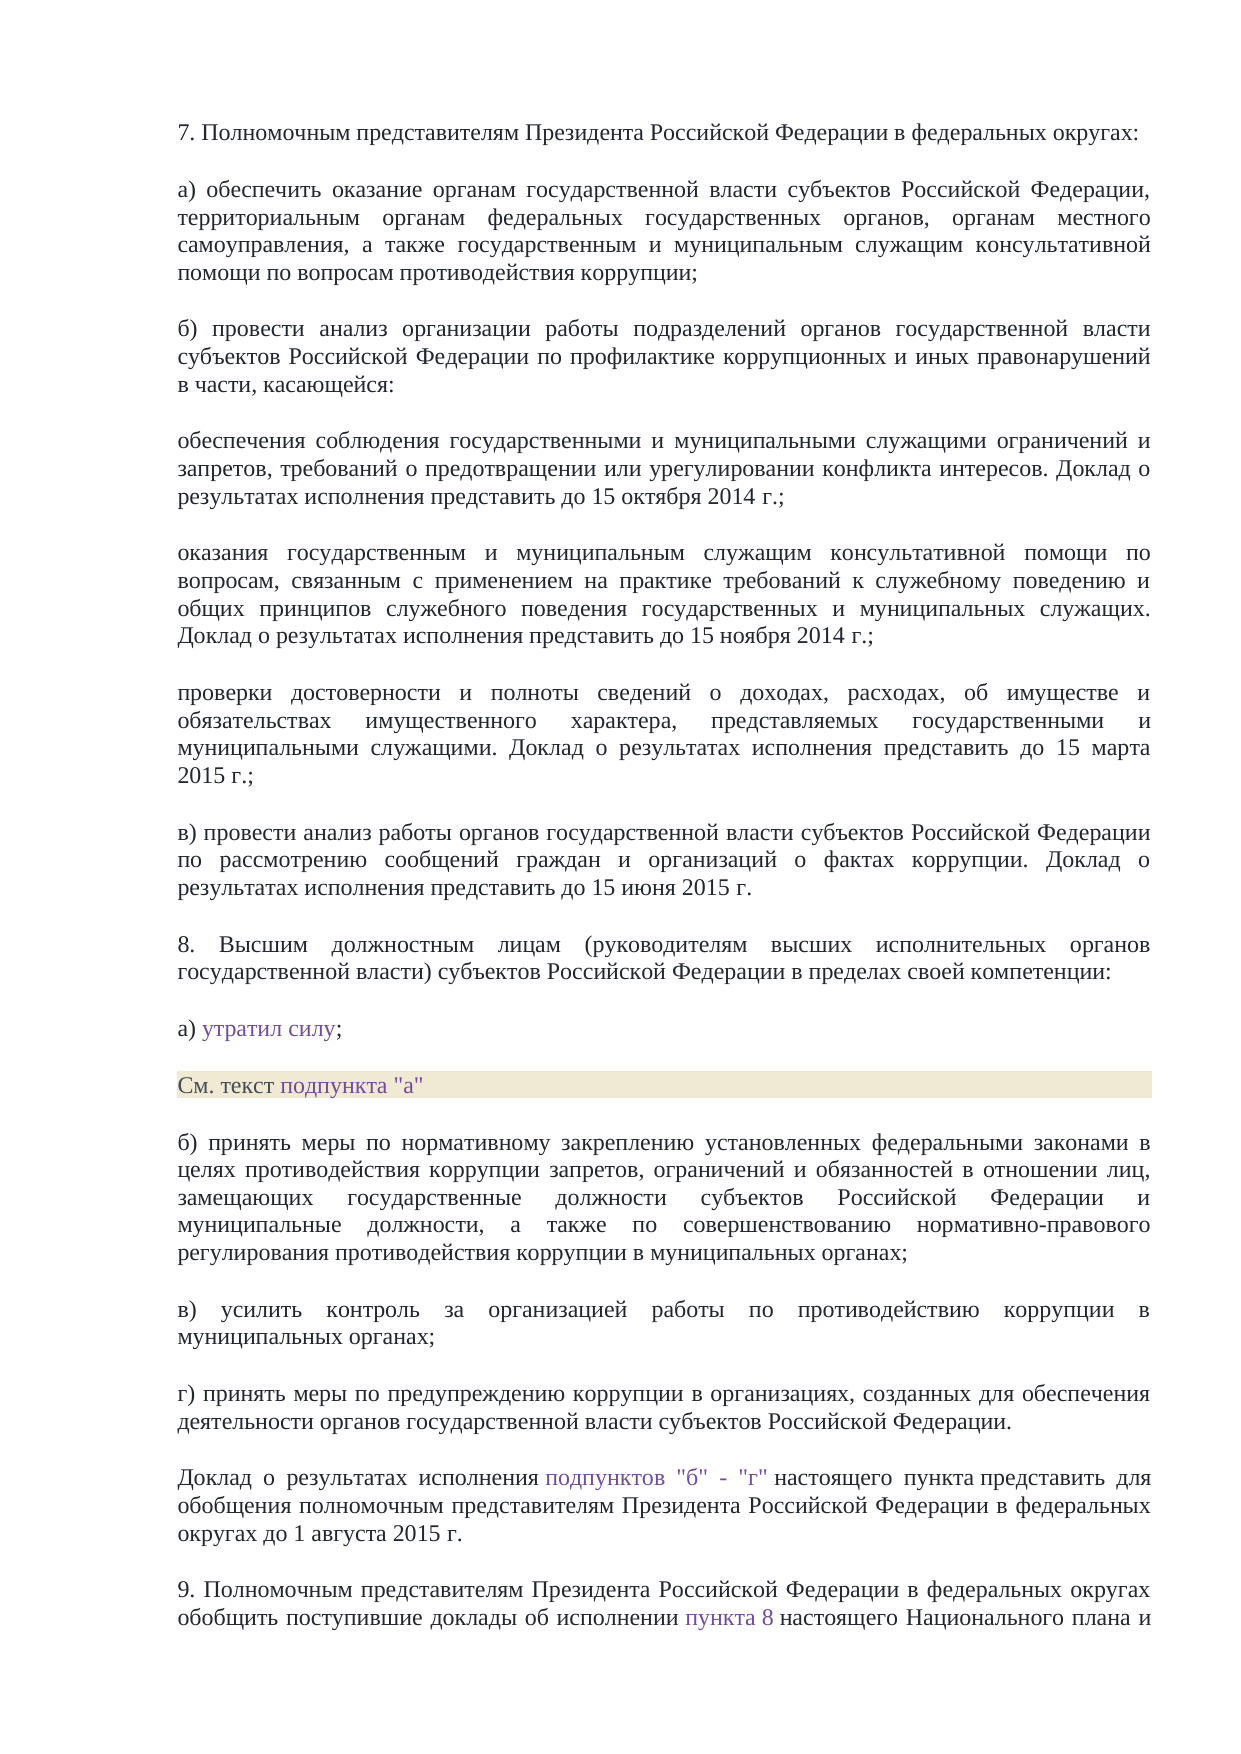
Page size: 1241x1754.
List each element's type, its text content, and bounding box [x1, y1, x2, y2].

text а) обеспечить оказание органам государственной власти субъектов Российской Федерации, территориальным органам федеральных государственных органов, органам местного самоуправления, а также государственным и муниципальным служащим консультативной помощи по вопросам противодействия коррупции; [177, 175, 1152, 285]
text Доклад о результатах исполнения подпунктов "б" - "г" настоящего пункта представить для обобщения полномочным представителям Президента Российской Федерации в федеральных округах до 1 августа 2015 г. [177, 1463, 1152, 1546]
text г) принять меры по предупреждению коррупции в организациях, созданных для обеспечения деятельности органов государственной власти субъектов Российской Федерации. [177, 1379, 1152, 1434]
text б) принять меры по нормативному закреплению установленных федеральными законами в целях противодействия коррупции запретов, ограничений и обязанностей в отношении лиц, замещающих государственные должности субъектов Российской Федерации и муниципальные должности, а также по совершенствованию нормативно-правового регулирования противодействия коррупции в муниципальных органах; [177, 1127, 1152, 1266]
text оказания государственным и муниципальным служащим консультативной помощи по вопросам, связанным с применением на практике требований к служебному поведению и общих принципов служебного поведения государственных и муниципальных служащих. Доклад о результатах исполнения представить до 15 ноября 2014 г.; [177, 538, 1152, 649]
text в) усилить контроль за организацией работы по противодействию коррупции в муниципальных органах; [177, 1295, 1152, 1350]
text б) провести анализ организации работы подразделений органов государственной власти субъектов Российской Федерации по профилактике коррупционных и иных правонарушений в части, касающейся: [177, 314, 1152, 397]
text 7. Полномочным представителям Президента Российской Федерации в федеральных округах: [177, 118, 1152, 146]
text в) провести анализ работы органов государственной власти субъектов Российской Федерации по рассмотрению сообщений граждан и организаций о фактах коррупции. Доклад о результатах исполнения представить до 15 июня 2015 г. [177, 818, 1152, 900]
text См. текст подпункта "а" [177, 1071, 1152, 1098]
text проверки достоверности и полноты сведений о доходах, расходах, об имуществе и обязательствах имущественного характера, представляемых государственными и муниципальными служащими. Доклад о результатах исполнения представить до 15 марта 2015 г.; [177, 678, 1152, 788]
text а) утратил силу; [177, 1014, 1152, 1042]
text 8. Высшим должностным лицам (руководителям высших исполнительных органов государственной власти) субъектов Российской Федерации в пределах своей компетенции: [177, 929, 1152, 985]
text обеспечения соблюдения государственными и муниципальными служащими ограничений и запретов, требований о предотвращении или урегулировании конфликта интересов. Доклад о результатах исполнения представить до 15 октября 2014 г.; [177, 426, 1152, 509]
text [177, 1575, 1152, 1631]
